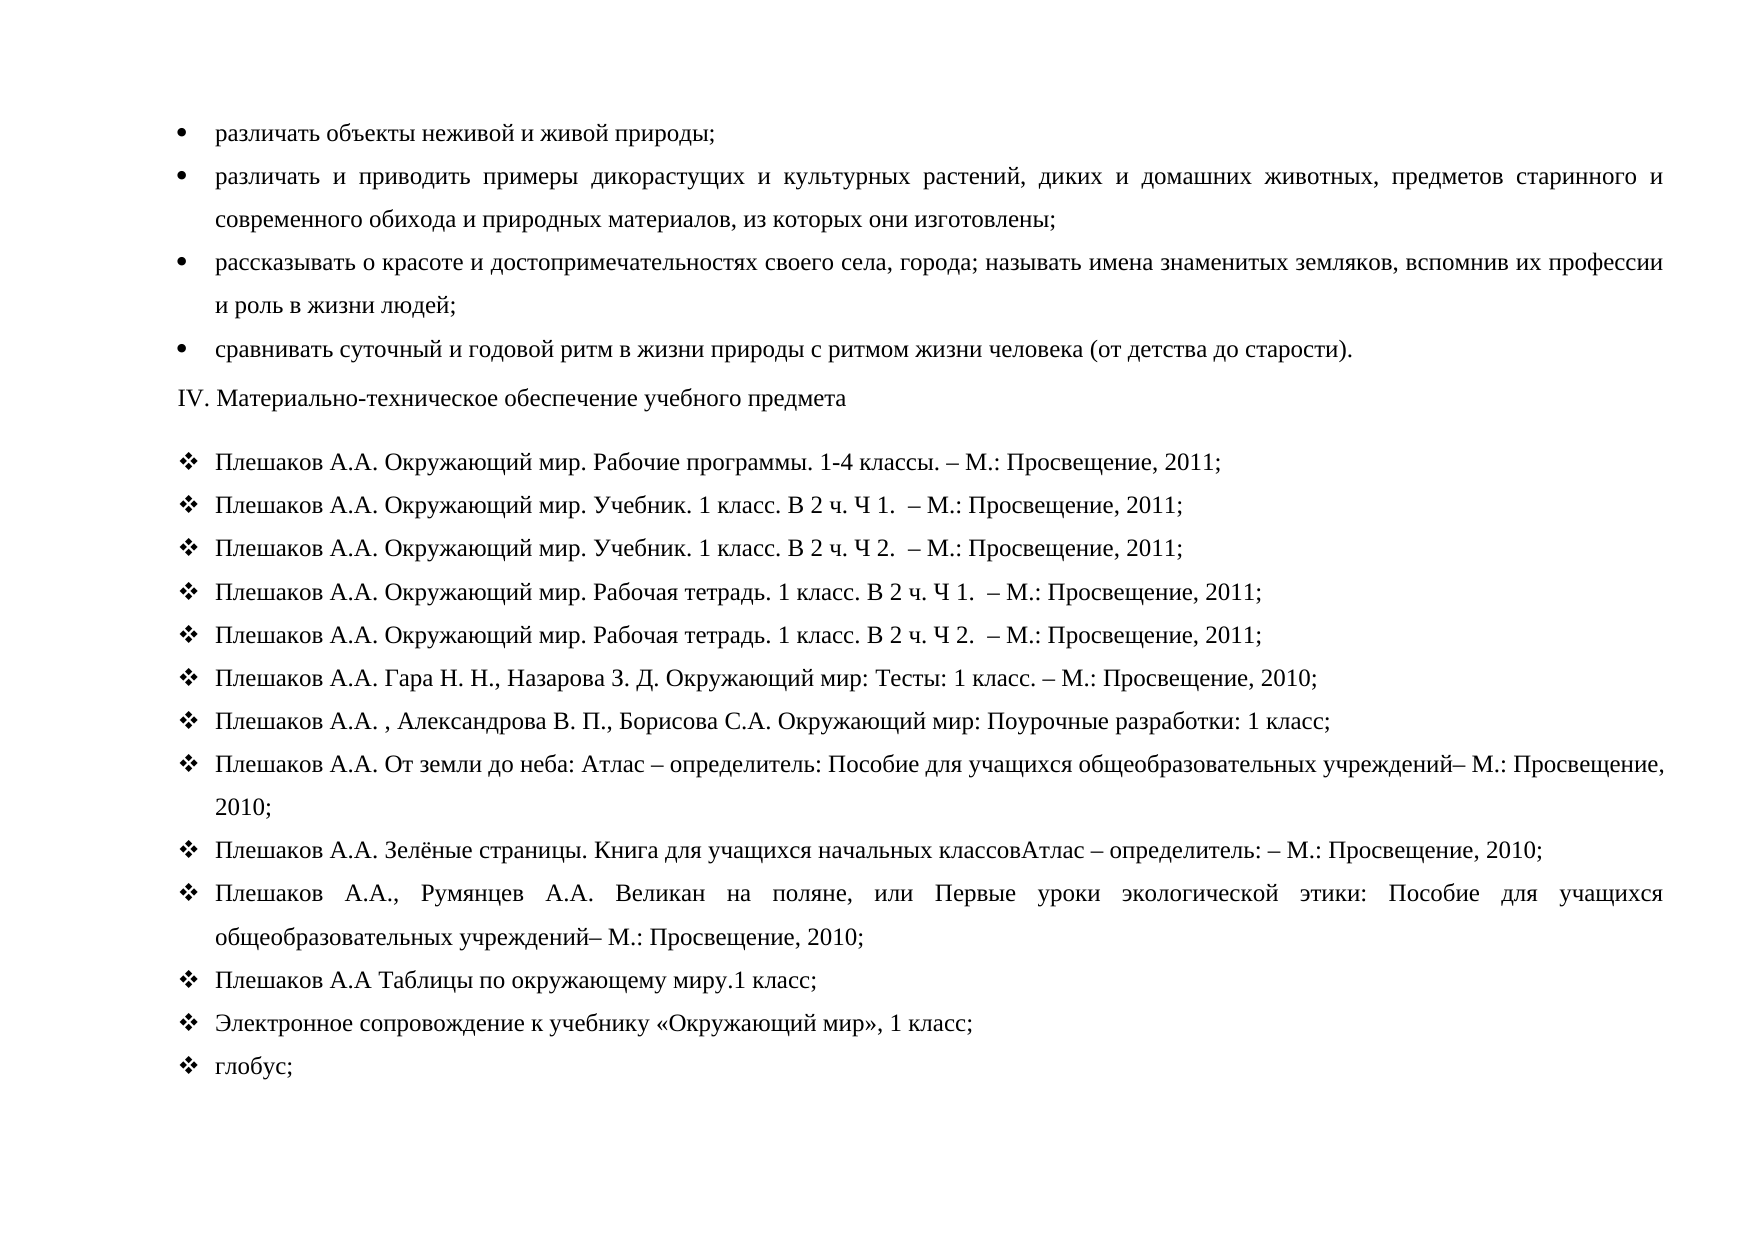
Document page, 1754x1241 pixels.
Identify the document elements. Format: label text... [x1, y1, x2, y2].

text IV. Материально-техническое обеспечение учебного предмета [177, 383, 1665, 412]
list Плешаков А.А. От земли до неба: Атлас – определитель: Пособие для учащихся общеобразовательных учреждений– М.: Просвещение, 2010; [177, 749, 1665, 821]
list Плешаков А.А., Румянцев А.А. Великан на поляне, или Первые уроки экологической этики: Пособие для учащихся общеобразовательных учреждений– М.: Просвещение, 2010; [177, 878, 1665, 950]
list Плешаков А.А. Гара Н. Н., Назарова З. Д. Окружающий мир: Тесты: 1 класс. – М.: Просвещение, 2010; [177, 663, 1665, 692]
list рассказывать о красоте и достопримечательностях своего села, города; называть имена знаменитых земляков, вспомнив их профессии и роль в жизни людей; [177, 247, 1665, 319]
list Плешаков А.А. Зелёные страницы. Книга для учащихся начальных классовАтлас – определитель: – М.: Просвещение, 2010; [177, 835, 1665, 864]
list сравнивать суточный и годовой ритм в жизни природы с ритмом жизни человека (от детства до старости). [177, 334, 1665, 362]
list различать объекты неживой и живой природы; [177, 118, 1665, 147]
list Плешаков А.А. Окружающий мир. Учебник. 1 класс. В 2 ч. Ч 1. – М.: Просвещение, 2011; [177, 490, 1665, 519]
list Плешаков А.А. Окружающий мир. Рабочая тетрадь. 1 класс. В 2 ч. Ч 2. – М.: Просвещение, 2011; [177, 620, 1665, 648]
list Плешаков А.А. Окружающий мир. Рабочие программы. 1-4 классы. – М.: Просвещение, 2011; [177, 447, 1665, 476]
list Плешаков А.А. Окружающий мир. Рабочая тетрадь. 1 класс. В 2 ч. Ч 1. – М.: Просвещение, 2011; [177, 577, 1665, 605]
list Плешаков А.А. Окружающий мир. Учебник. 1 класс. В 2 ч. Ч 2. – М.: Просвещение, 2011; [177, 533, 1665, 562]
list глобус; [177, 1051, 1665, 1080]
list различать и приводить примеры дикорастущих и культурных растений, диких и домашних животных, предметов старинного и современного обихода и природных материалов, из которых они изготовлены; [177, 161, 1665, 233]
list Электронное сопровождение к учебнику «Окружающий мир», 1 класс; [177, 1008, 1665, 1037]
list Плешаков А.А Таблицы по окружающему миру.1 класс; [177, 965, 1665, 993]
list Плешаков А.А. , Александрова В. П., Борисова С.А. Окружающий мир: Поурочные разработки: 1 класс; [177, 706, 1665, 735]
